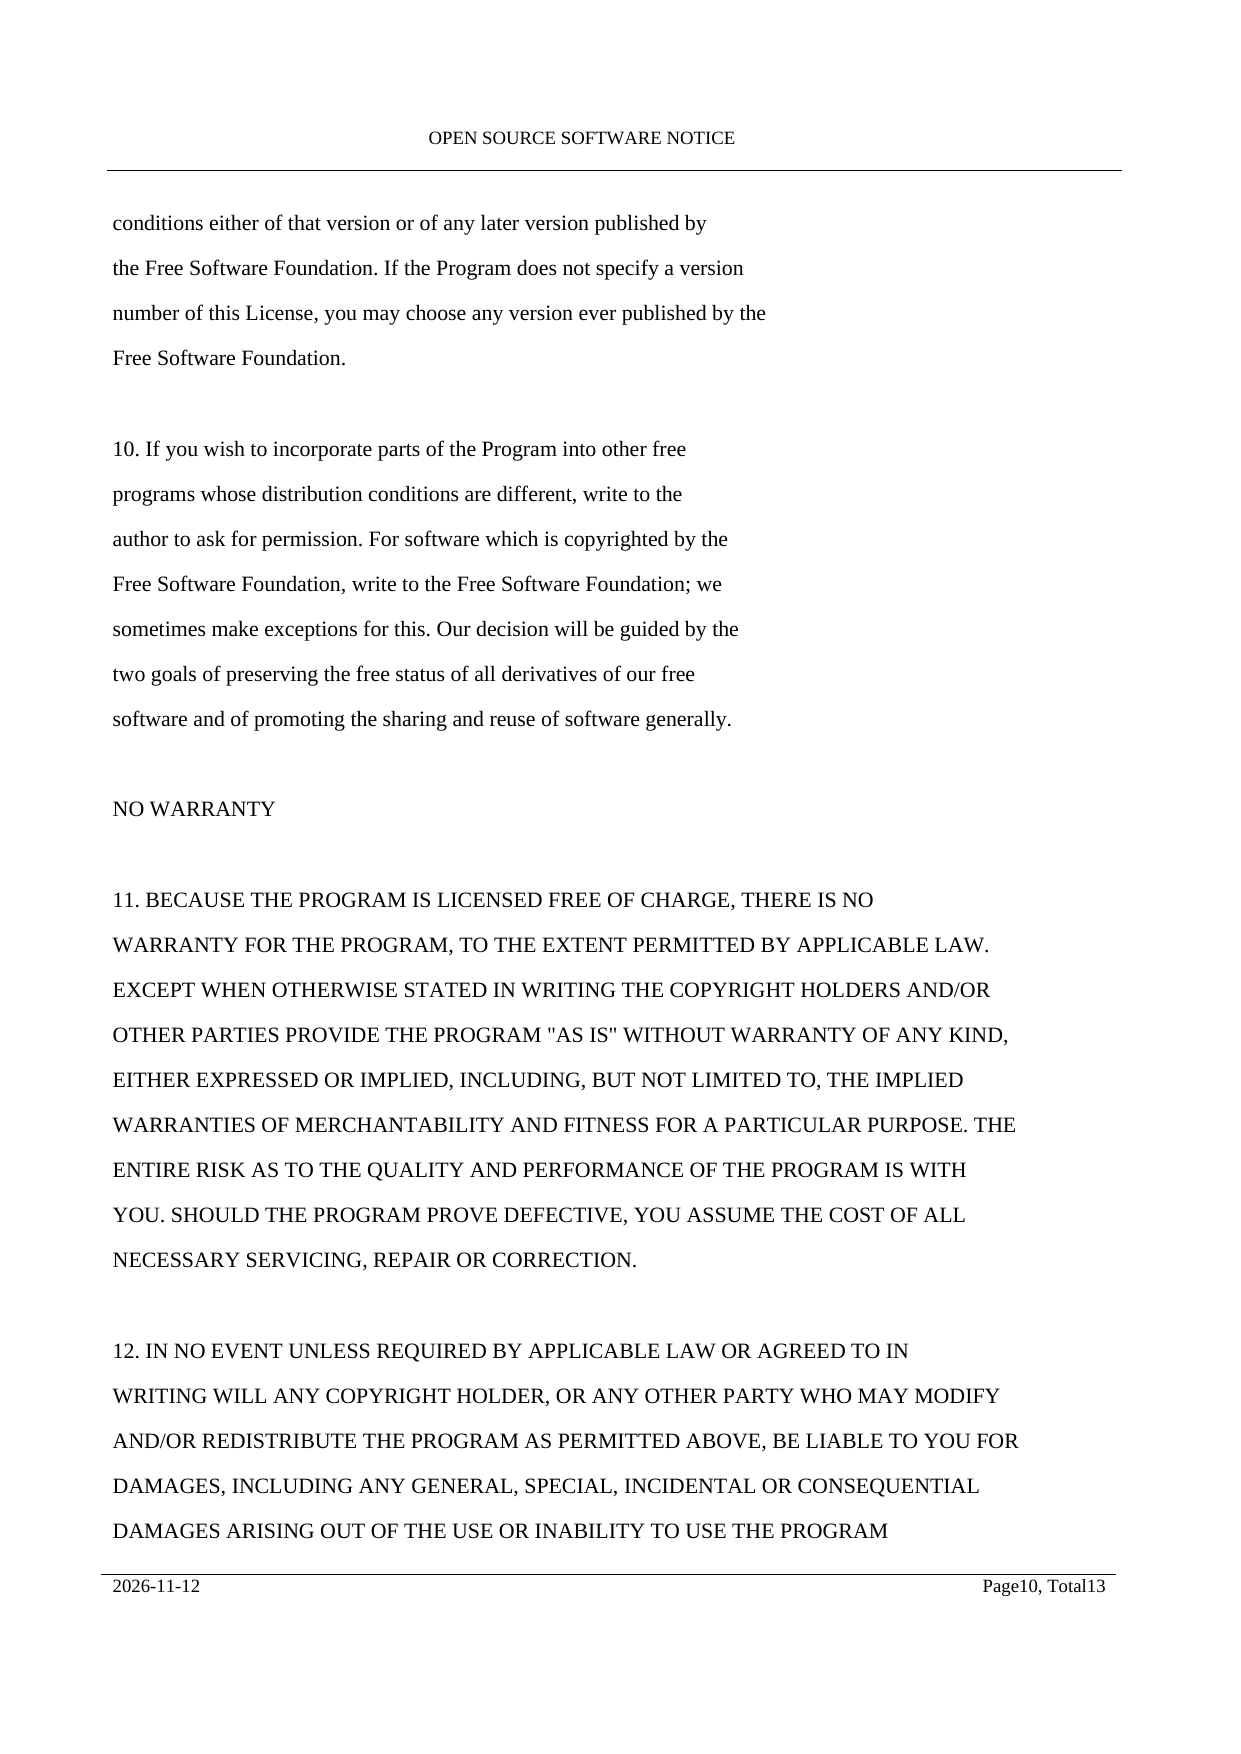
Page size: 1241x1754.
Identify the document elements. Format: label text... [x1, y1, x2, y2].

text DAMAGES, INCLUDING ANY GENERAL, SPECIAL, INCIDENTAL OR CONSEQUENTIAL [112, 1469, 1128, 1502]
text NO WARRANTY [112, 793, 1128, 825]
text NECESSARY SERVICING, REPAIR OR CORRECTION. [112, 1244, 1128, 1276]
text Free Software Foundation. [112, 342, 1128, 374]
text two goals of preserving the free status of all derivatives of our free [112, 657, 1128, 690]
text EXCEPT WHEN OTHERWISE STATED IN WRITING THE COPYRIGHT HOLDERS AND/OR [112, 973, 1128, 1006]
text WRITING WILL ANY COPYRIGHT HOLDER, OR ANY OTHER PARTY WHO MAY MODIFY [112, 1379, 1128, 1412]
text software and of promoting the sharing and reuse of software generally. [112, 702, 1128, 735]
text the Free Software Foundation. If the Program does not specify a version [112, 251, 1128, 284]
text DAMAGES ARISING OUT OF THE USE OR INABILITY TO USE THE PROGRAM [112, 1514, 1128, 1547]
text ENTIRE RISK AS TO THE QUALITY AND PERFORMANCE OF THE PROGRAM IS WITH [112, 1153, 1128, 1186]
text programs whose distribution conditions are different, write to the [112, 477, 1128, 509]
text EITHER EXPRESSED OR IMPLIED, INCLUDING, BUT NOT LIMITED TO, THE IMPLIED [112, 1063, 1128, 1096]
text WARRANTY FOR THE PROGRAM, TO THE EXTENT PERMITTED BY APPLICABLE LAW. [112, 928, 1128, 961]
text author to ask for permission. For software which is copyrighted by the [112, 522, 1128, 554]
text sometimes make exceptions for this. Our decision will be guided by the [112, 612, 1128, 645]
text WARRANTIES OF MERCHANTABILITY AND FITNESS FOR A PARTICULAR PURPOSE. THE [112, 1108, 1128, 1141]
text number of this License, you may choose any version ever published by the [112, 297, 1128, 329]
text Free Software Foundation, write to the Free Software Foundation; we [112, 567, 1128, 600]
text conditions either of that version or of any later version published by [112, 206, 1128, 239]
text OTHER PARTIES PROVIDE THE PROGRAM "AS IS" WITHOUT WARRANTY OF ANY KIND, [112, 1018, 1128, 1051]
text AND/OR REDISTRIBUTE THE PROGRAM AS PERMITTED ABOVE, BE LIABLE TO YOU FOR [112, 1424, 1128, 1457]
text YOU. SHOULD THE PROGRAM PROVE DEFECTIVE, YOU ASSUME THE COST OF ALL [112, 1199, 1128, 1231]
text 10. If you wish to incorporate parts of the Program into other free [112, 432, 1128, 464]
text 12. IN NO EVENT UNLESS REQUIRED BY APPLICABLE LAW OR AGREED TO IN [112, 1334, 1128, 1366]
text 11. BECAUSE THE PROGRAM IS LICENSED FREE OF CHARGE, THERE IS NO [112, 883, 1128, 915]
